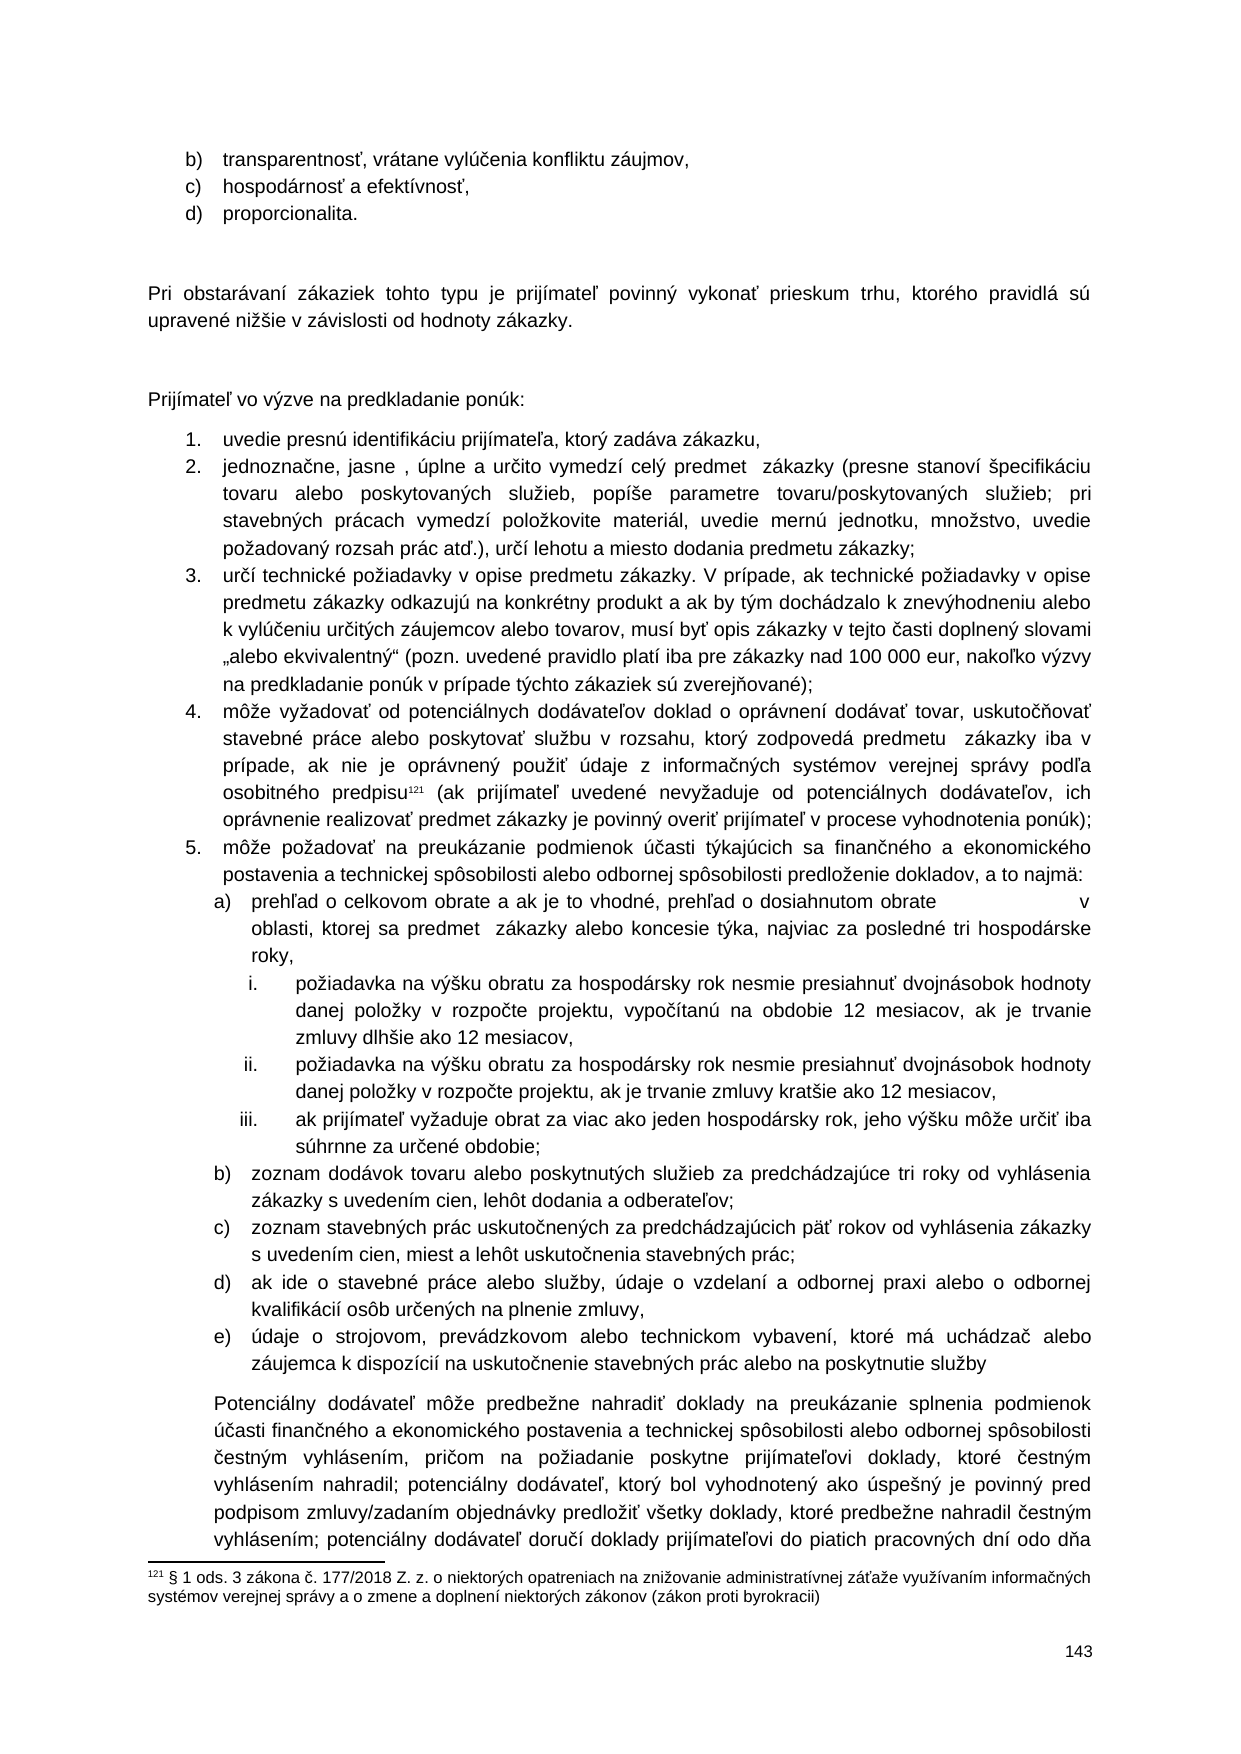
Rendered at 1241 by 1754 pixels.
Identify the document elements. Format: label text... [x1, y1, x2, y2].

list prehľad o celkovom obrate a ak je to vhodné, prehľad o dosiahnutom obrate v oblasti, ktorej sa predmet zákazky alebo koncesie týka, najviac za posledné tri hospodárske roky, [214, 890, 1092, 967]
list hospodárnosť a efektívnosť, [185, 175, 1092, 198]
list požiadavka na výšku obratu za hospodársky rok nesmie presiahnuť dvojnásobok hodnoty danej položky v rozpočte projektu, vypočítanú na obdobie 12 mesiacov, ak je trvanie zmluvy dlhšie ako 12 mesiacov, [258, 971, 1092, 1048]
list ak ide o stavebné práce alebo služby, údaje o vzdelaní a odbornej praxi alebo o odbornej kvalifikácií osôb určených na plnenie zmluvy, [214, 1271, 1092, 1320]
text Pri obstarávaní zákaziek tohto typu je prijímateľ povinný vykonať prieskum trhu, ktorého pravidlá sú upravené nižšie v závislosti od hodnoty zákazky. [148, 281, 1092, 331]
list zoznam stavebných prác uskutočnených za predchádzajúcich päť rokov od vyhlásenia zákazky s uvedením cien, miest a lehôt uskutočnenia stavebných prác; [214, 1216, 1092, 1266]
list môže vyžadovať od potenciálnych dodávateľov doklad o oprávnení dodávať tovar, uskutočňovať stavebné práce alebo poskytovať službu v rozsahu, ktorý zodpovedá predmetu zákazky iba v prípade, ak nie je oprávnený použiť údaje z informačných systémov verejnej správy podľa osobitného predpisu (ak prijímateľ uvedené nevyžaduje od potenciálnych dodávateľov, ich oprávnenie realizovať predmet zákazky je povinný overiť prijímateľ v procese vyhodnotenia ponúk); [185, 699, 1092, 831]
list údaje o strojovom, prevádzkovom alebo technickom vybavení, ktoré má uchádzač alebo záujemca k dispozícií na uskutočnenie stavebných prác alebo na poskytnutie služby [214, 1325, 1092, 1375]
list môže požadovať na preukázanie podmienok účasti týkajúcich sa finančného a ekonomického postavenia a technickej spôsobilosti alebo odbornej spôsobilosti predloženie dokladov, a to najmä: [185, 836, 1092, 885]
list uvedie presnú identifikáciu prijímateľa, ktorý zadáva zákazku, [185, 428, 1092, 450]
list zoznam dodávok tovaru alebo poskytnutých služieb za predchádzajúce tri roky od vyhlásenia zákazky s uvedením cien, lehôt dodania a odberateľov; [214, 1162, 1092, 1212]
list transparentnosť, vrátane vylúčenia konfliktu záujmov, [185, 148, 1092, 170]
list proporcionalita. [185, 202, 1092, 225]
text Prijímateľ vo výzve na predkladanie ponúk: [148, 388, 1092, 411]
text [214, 1392, 1092, 1550]
list ak prijímateľ vyžaduje obrat za viac ako jeden hospodársky rok, jeho výšku môže určiť iba súhrnne za určené obdobie; [258, 1107, 1092, 1157]
list určí technické požiadavky v opise predmetu zákazky. V prípade, ak technické požiadavky v opise predmetu zákazky odkazujú na konkrétny produkt a ak by tým dochádzalo k znevýhodneniu alebo k vylúčeniu určitých záujemcov alebo tovarov, musí byť opis zákazky v tejto časti doplnený slovami „alebo ekvivalentný“ (pozn. uvedené pravidlo platí iba pre zákazky nad 100 000 eur, nakoľko výzvy na predkladanie ponúk v prípade týchto zákaziek sú zverejňované); [185, 564, 1092, 695]
list jednoznačne, jasne , úplne a určito vymedzí celý predmet zákazky (presne stanoví špecifikáciu tovaru alebo poskytovaných služieb, popíše parametre tovaru/poskytovaných služieb; pri stavebných prácach vymedzí položkovite materiál, uvedie mernú jednotku, množstvo, uvedie požadovaný rozsah prác atď.), určí lehotu a miesto dodania predmetu zákazky; [185, 455, 1092, 559]
list požiadavka na výšku obratu za hospodársky rok nesmie presiahnuť dvojnásobok hodnoty danej položky v rozpočte projektu, ak je trvanie zmluvy kratšie ako 12 mesiacov, [258, 1053, 1092, 1103]
